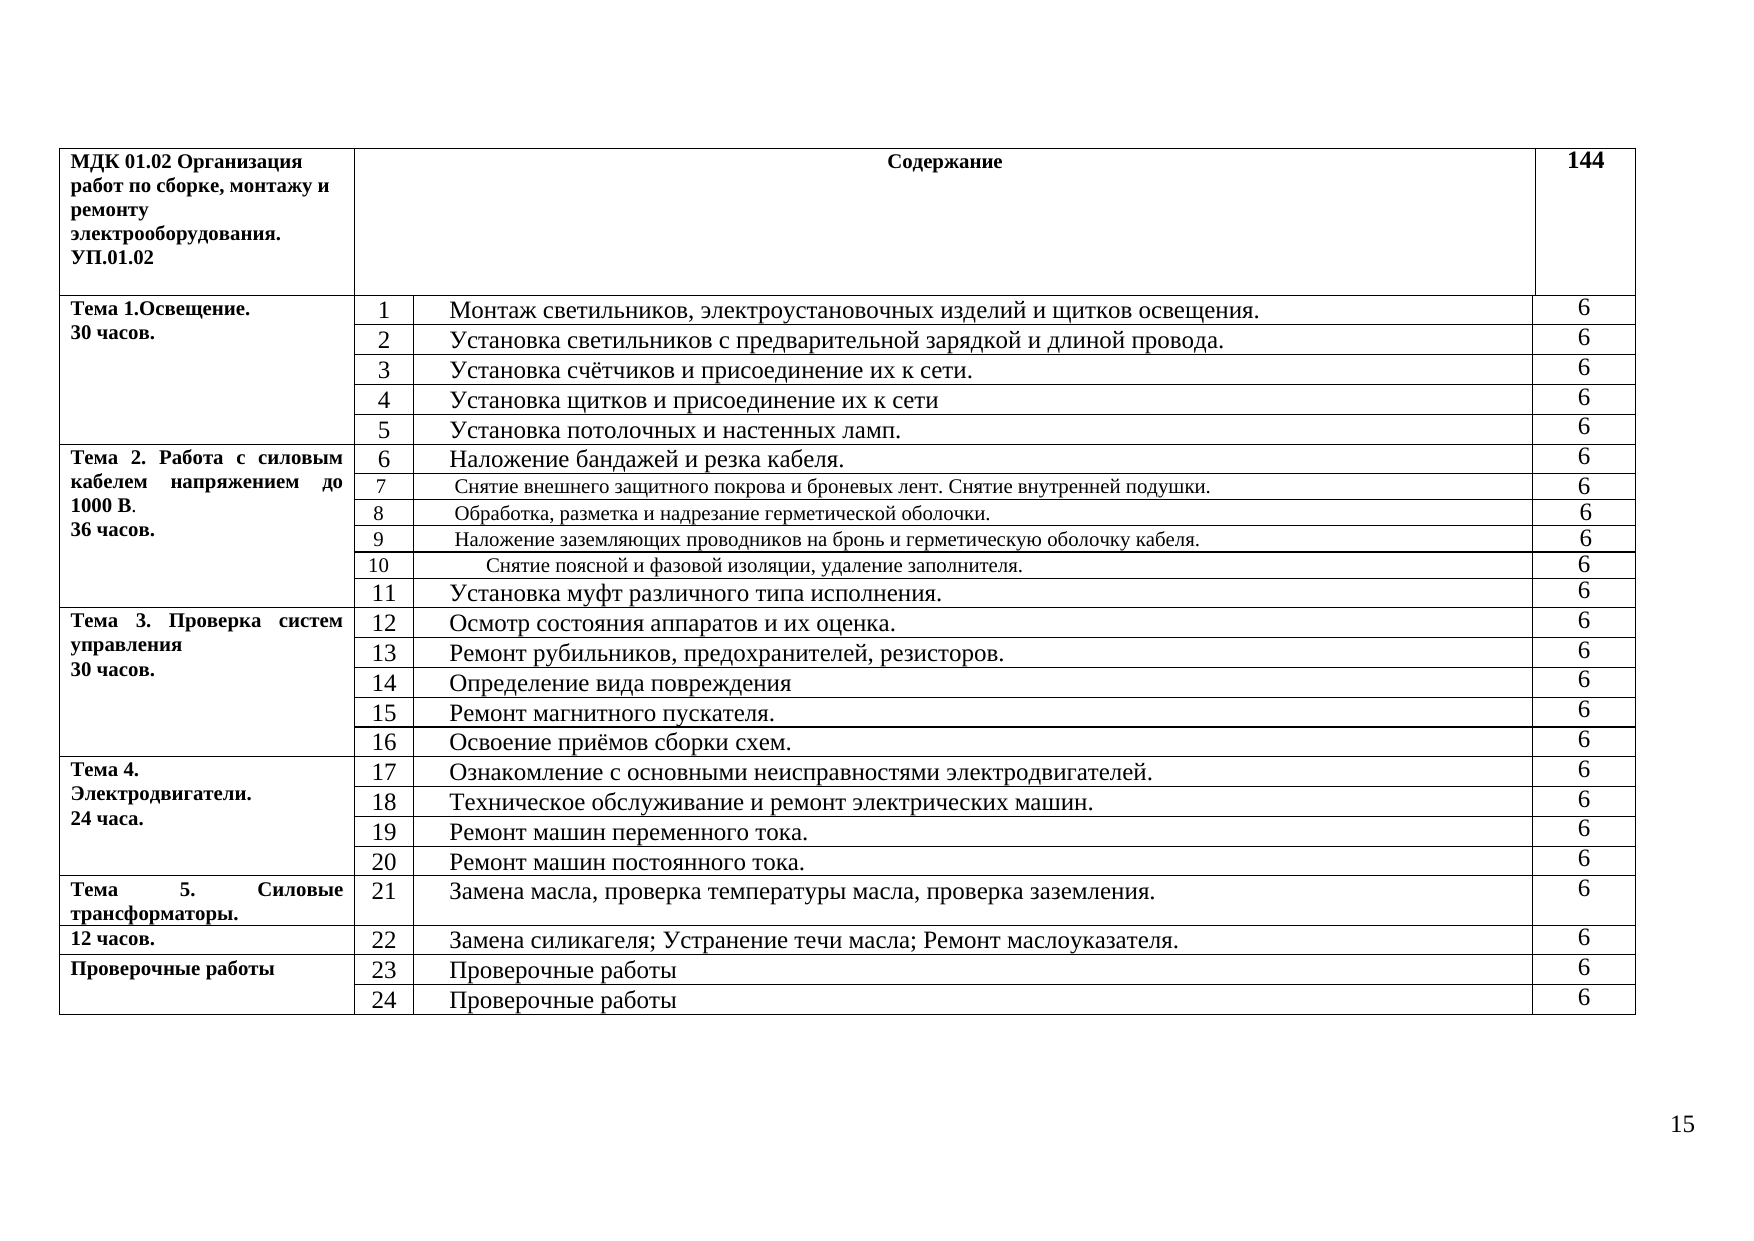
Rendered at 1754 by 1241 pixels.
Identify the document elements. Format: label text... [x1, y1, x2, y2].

table_cell Ремонт машин переменного тока. [414, 817, 1532, 846]
table_cell Установка счётчиков и присоединение их к сети. [414, 355, 1532, 384]
table_cell Тема 4. Электродвигатели. 24 часа. [60, 757, 354, 875]
table_cell Наложение заземляющих проводников на бронь и герметическую оболочку кабеля. [414, 526, 1532, 551]
table_cell 13 [355, 638, 413, 667]
table_cell Ремонт магнитного пускателя. [414, 698, 1532, 726]
table_cell 6 [1533, 526, 1635, 551]
table_cell 12 часов. [60, 926, 354, 954]
table_cell Наложение бандажей и резка кабеля. [414, 445, 1532, 473]
table_header Содержание [355, 149, 1535, 294]
table_cell 6 [1533, 985, 1635, 1014]
table_cell Установка потолочных и настенных ламп. [414, 415, 1532, 443]
table_cell 6 [1533, 728, 1635, 756]
table_cell Проверочные работы [60, 955, 354, 1014]
table_cell Установка щитков и присоединение их к сети [414, 385, 1532, 414]
table_cell 6 [1533, 817, 1635, 846]
table_cell 6 [1533, 325, 1635, 354]
table_cell Проверочные работы [414, 955, 1532, 984]
table_cell 6 [1533, 787, 1635, 816]
table_cell Проверочные работы [414, 985, 1532, 1014]
table_cell Установка светильников с предварительной зарядкой и длиной провода. [414, 325, 1532, 354]
table_cell 6 [1533, 474, 1635, 499]
table_cell 12 [355, 608, 413, 637]
table_cell Снятие внешнего защитного покрова и броневых лент. Снятие внутренней подушки. [414, 474, 1532, 499]
table_cell 24 [355, 985, 413, 1014]
table_cell 6 [1533, 500, 1635, 525]
table_cell 20 [355, 847, 413, 875]
table_cell 6 [1533, 445, 1635, 473]
table_cell Осмотр состояния аппаратов и их оценка. [414, 608, 1532, 637]
table_cell Тема 2. Работа с силовым кабелем напряжением до 1000 В. 36 часов. [60, 445, 354, 607]
table_cell 11 [355, 579, 413, 607]
table_cell 17 [355, 757, 413, 786]
table_cell 6 [1533, 638, 1635, 667]
table_cell 6 [1533, 698, 1635, 726]
table_header 144 [1536, 149, 1635, 294]
table_cell Замена масла, проверка температуры масла, проверка заземления. [414, 876, 1532, 924]
table_cell 6 [355, 445, 413, 473]
table_cell 9 [355, 526, 413, 551]
table_cell 15 [355, 698, 413, 726]
table_cell Замена силикагеля; Устранение течи масла; Ремонт маслоуказателя. [414, 926, 1532, 954]
table_cell 16 [355, 728, 413, 756]
table_cell 10 [355, 553, 413, 577]
table_cell Тема 5. Силовые трансформаторы. [60, 876, 354, 924]
table_cell 6 [1533, 296, 1635, 324]
table_cell Монтаж светильников, электроустановочных изделий и щитков освещения. [414, 296, 1532, 324]
table_cell Ремонт машин постоянного тока. [414, 847, 1532, 875]
table_cell 1 [355, 296, 413, 324]
table_cell Освоение приёмов сборки схем. [414, 728, 1532, 756]
table_cell 6 [1533, 926, 1635, 954]
table_cell 5 [355, 415, 413, 443]
table_cell Обработка, разметка и надрезание герметической оболочки. [414, 500, 1532, 525]
table_cell 6 [1533, 847, 1635, 875]
table_cell 6 [1533, 955, 1635, 984]
table_cell Ремонт рубильников, предохранителей, резисторов. [414, 638, 1532, 667]
table_cell 7 [355, 474, 413, 499]
table_cell 6 [1533, 415, 1635, 443]
table_cell 8 [355, 500, 413, 525]
table_cell Тема 1.Освещение. 30 часов. [60, 296, 354, 443]
table_cell Ознакомление с основными неисправностями электродвигателей. [414, 757, 1532, 786]
table_cell 2 [355, 325, 413, 354]
table_cell 6 [1533, 385, 1635, 414]
table_cell Тема 3. Проверка систем управления 30 часов. [60, 608, 354, 756]
table_cell 22 [355, 926, 413, 954]
table_cell 3 [355, 355, 413, 384]
table_cell 21 [355, 876, 413, 924]
table_cell Установка муфт различного типа исполнения. [414, 579, 1532, 607]
table_cell 19 [355, 817, 413, 846]
table_cell 18 [355, 787, 413, 816]
table_cell 6 [1533, 757, 1635, 786]
table_cell Техническое обслуживание и ремонт электрических машин. [414, 787, 1532, 816]
table_header МДК 01.02 Организация работ по сборке, монтажу и ремонту электрооборудования. УП.01.02 [60, 149, 354, 294]
table_cell 4 [355, 385, 413, 414]
table_cell 6 [1533, 668, 1635, 697]
table_cell Определение вида повреждения [414, 668, 1532, 697]
table_cell 6 [1533, 553, 1635, 577]
table_cell Снятие поясной и фазовой изоляции, удаление заполнителя. [414, 553, 1532, 577]
table_cell 6 [1533, 579, 1635, 607]
table_cell 14 [355, 668, 413, 697]
table_cell 6 [1533, 608, 1635, 637]
table_cell 6 [1533, 876, 1635, 924]
table_cell 23 [355, 955, 413, 984]
table_cell 6 [1533, 355, 1635, 384]
